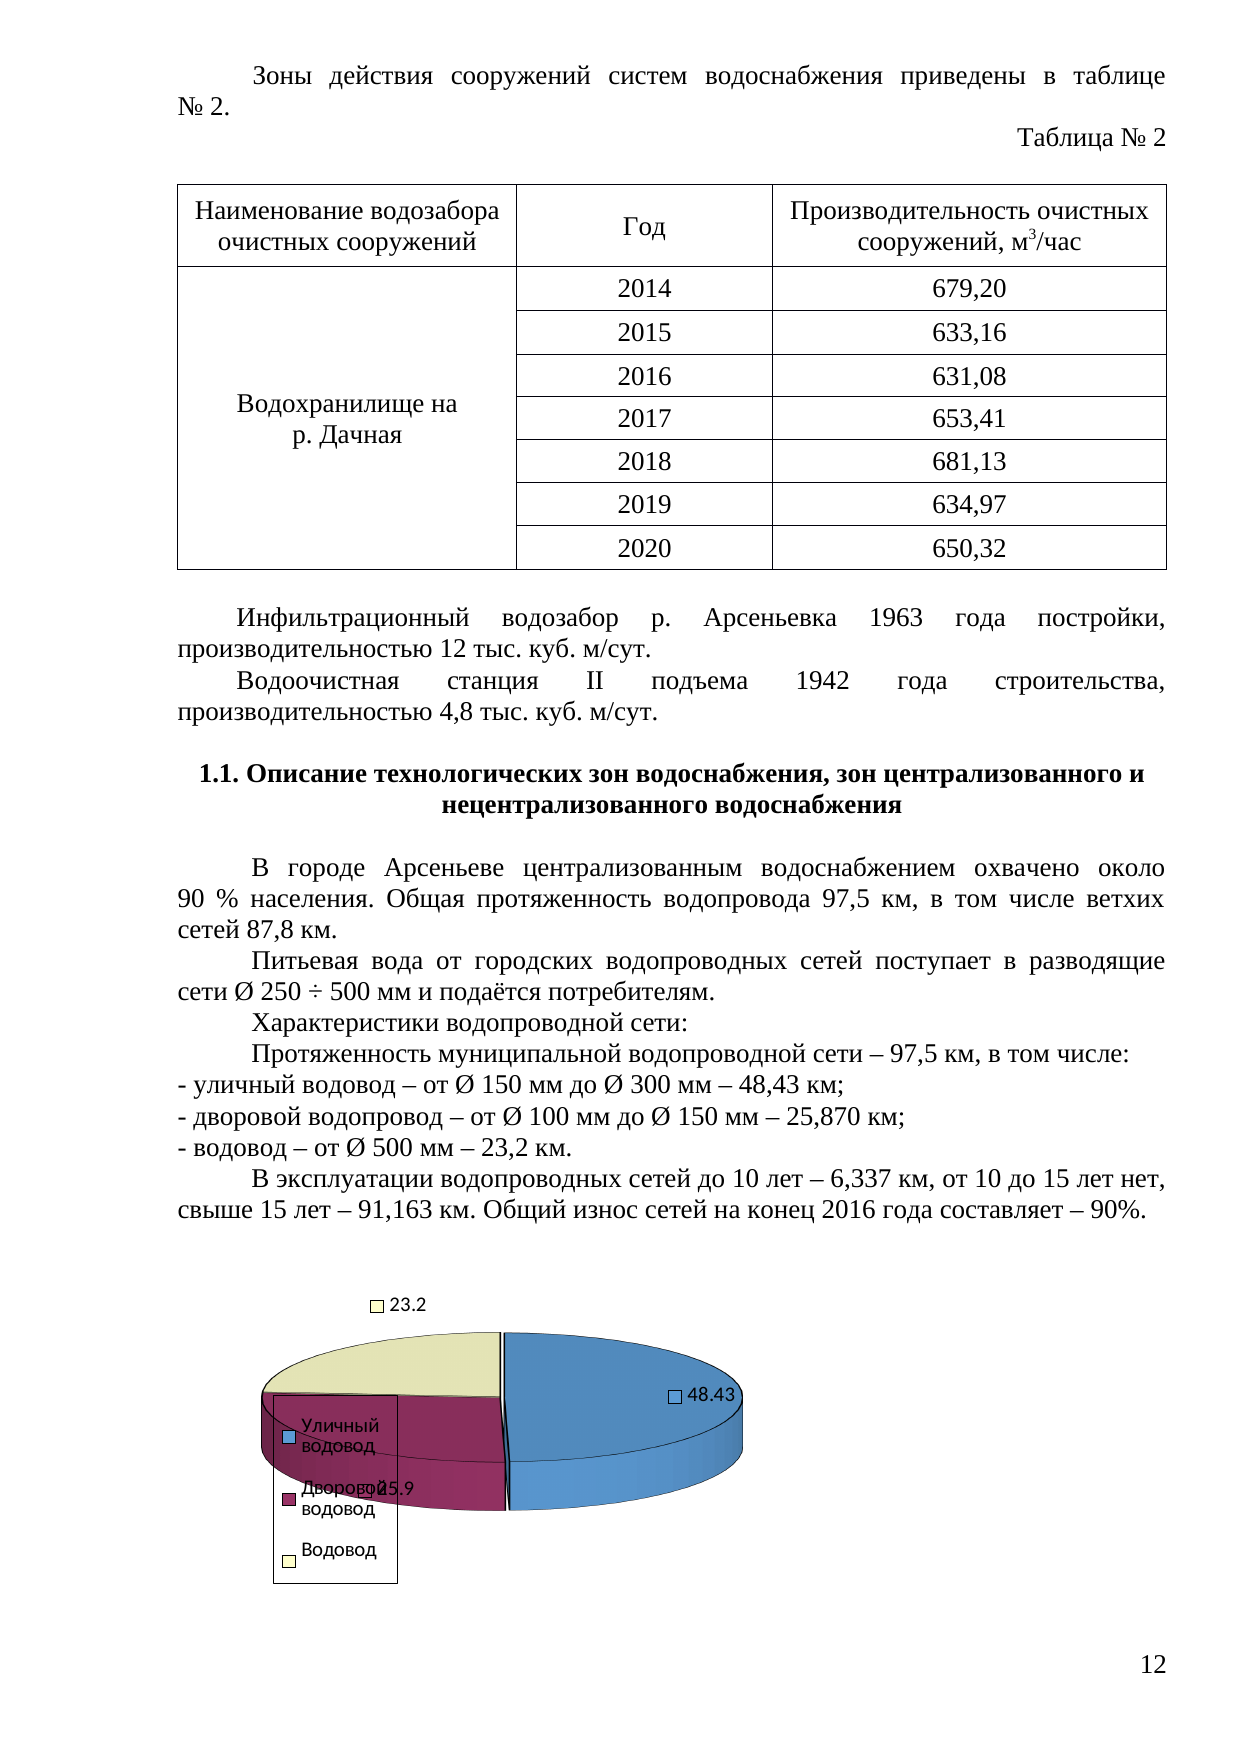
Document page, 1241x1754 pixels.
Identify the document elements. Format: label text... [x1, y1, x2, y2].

text Инфильтрационный водозабор р. Арсеньевка 1963 года постройки, производительностью 12 тыс. куб. м/сут. [177, 601, 1167, 664]
text Протяженность муниципальной водопроводной сети – 97,5 км, в том числе: [177, 1037, 1167, 1069]
table_cell 2016 [517, 355, 772, 396]
text В эксплуатации водопроводных сетей до 10 лет – 6,337 км, от 10 до 15 лет нет, свыше 15 лет – 91,163 км. Общий износ сетей на конец 2016 года составляет – 90%. [177, 1162, 1167, 1224]
table_header Год [517, 185, 772, 266]
text Характеристики водопроводной сети: [177, 1006, 1167, 1037]
table_cell 2019 [517, 483, 772, 525]
table_header Наименование водозабора очистных сооружений [178, 185, 516, 266]
table_cell 650,32 [773, 526, 1166, 569]
table_cell 653,41 [773, 397, 1166, 439]
text Питьевая вода от городских водопроводных сетей поступает в разводящие сети Ø 250 ÷ 500 мм и подаётся потребителям. [177, 944, 1167, 1006]
table_cell 2015 [517, 311, 772, 354]
text Таблица № 2 [177, 121, 1167, 153]
table_cell 633,16 [773, 311, 1166, 354]
text - уличный водовод – от Ø 150 мм до Ø 300 мм – 48,43 км; [177, 1069, 1167, 1100]
text Зоны действия сооружений систем водоснабжения приведены в таблице № 2. [177, 59, 1167, 121]
table_header Производительность очистных сооружений, м3/час [773, 185, 1166, 266]
text - водовод – от Ø 500 мм – 23,2 км. [177, 1131, 1167, 1162]
table_cell 2014 [517, 267, 772, 309]
table_cell 679,20 [773, 267, 1166, 309]
table_cell 2017 [517, 397, 772, 439]
table_cell 681,13 [773, 440, 1166, 482]
text 1.1. Описание технологических зон водоснабжения, зон централизованного и нецентрализованного водоснабжения [177, 757, 1167, 819]
text В городе Арсеньеве централизованным водоснабжением охвачено около 90 % населения. Общая протяженность водопровода 97,5 км, в том числе ветхих сетей 87,8 км. [177, 851, 1167, 944]
table_cell 631,08 [773, 355, 1166, 396]
table_cell Водохранилище на р. Дачная [178, 267, 516, 569]
table_cell 2018 [517, 440, 772, 482]
table_cell 2020 [517, 526, 772, 569]
text Водоочистная станция II подъема 1942 года строительства, производительностью 4,8 тыс. куб. м/сут. [177, 664, 1167, 726]
table_cell 634,97 [773, 483, 1166, 525]
text - дворовой водопровод – от Ø 100 мм до Ø 150 мм – 25,870 км; [177, 1100, 1167, 1131]
